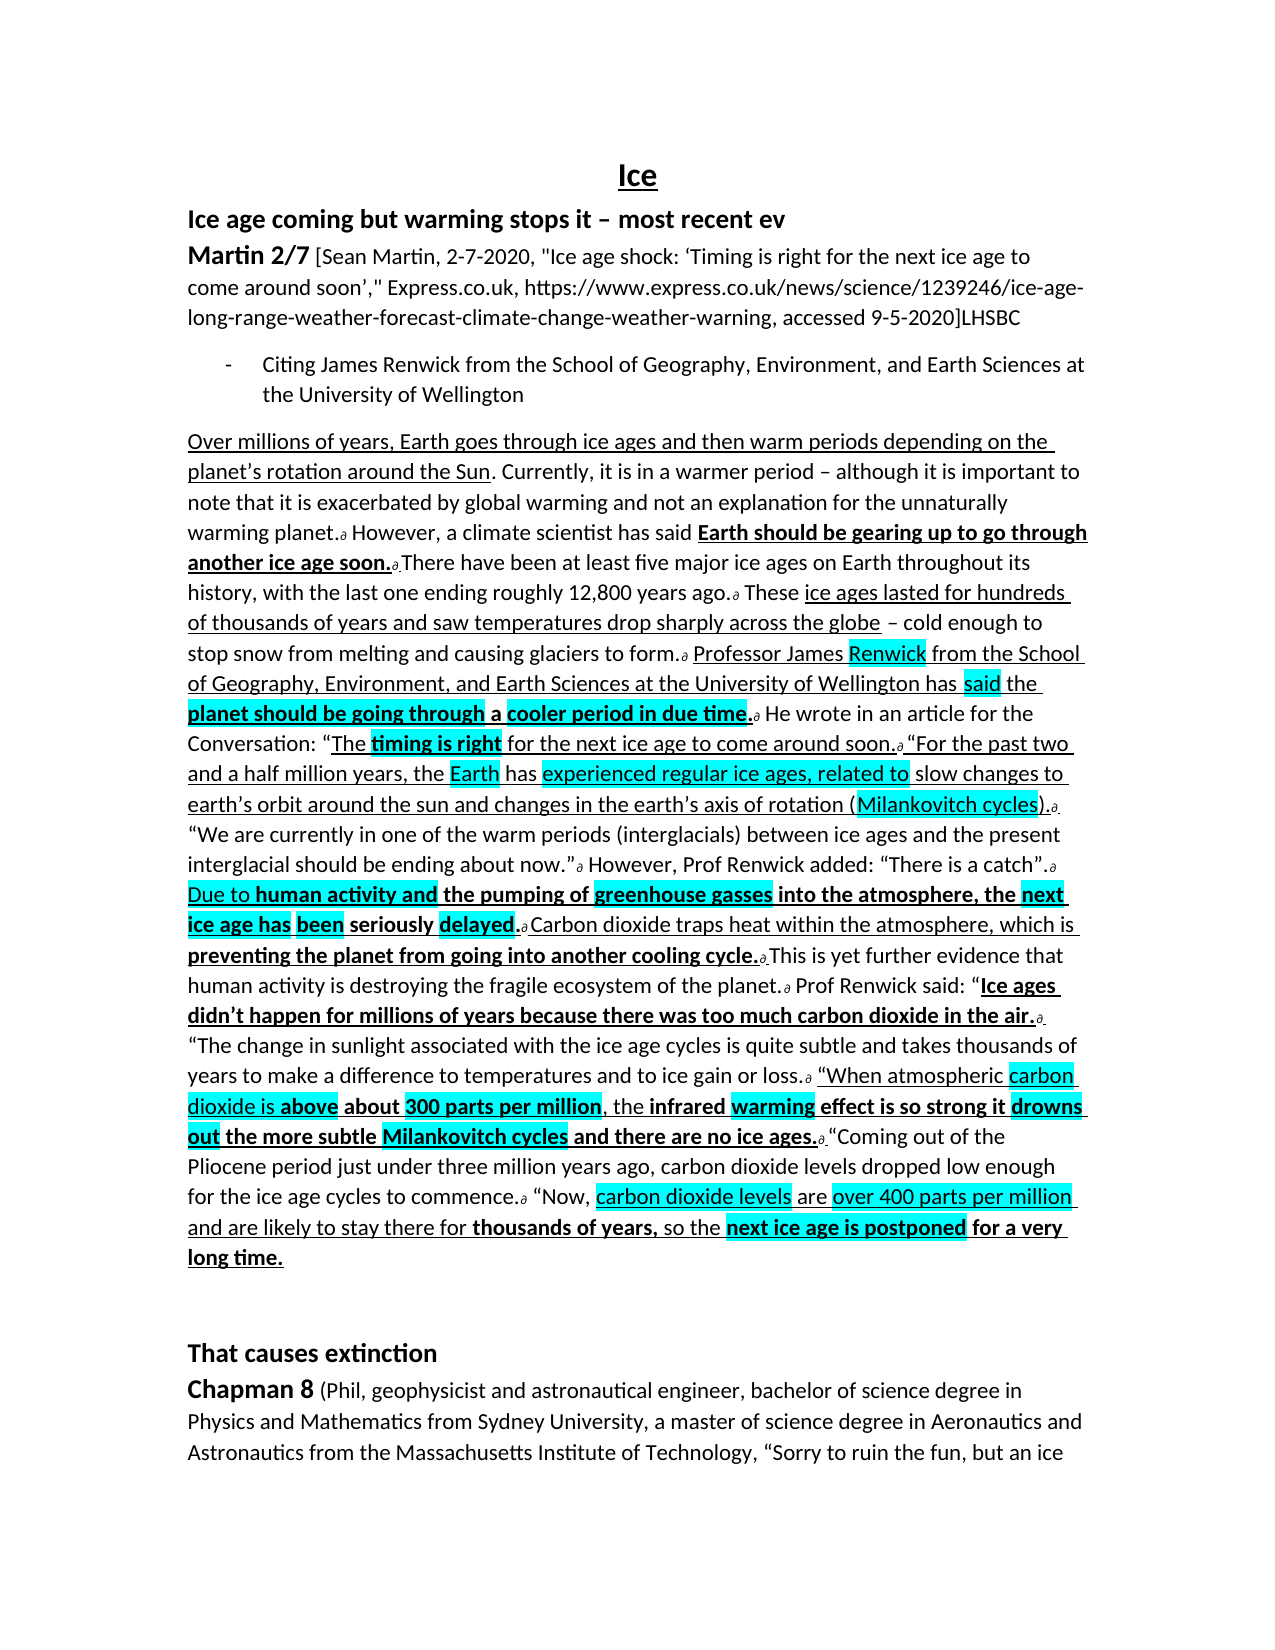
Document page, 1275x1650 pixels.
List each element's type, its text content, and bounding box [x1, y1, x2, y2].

list Citing James Renwick from the School of Geography, Environment, and Earth Sciences at the University of Wellington [225, 350, 1087, 408]
subtitle That causes extinction [187, 1337, 1087, 1370]
text Martin 2/7 [Sean Martin, 2-7-2020, "Ice age shock: ‘Timing is right for the next ice age to come around soon’," Express.co.uk, https://www.express.co.uk/news/science/1239246/ice-age-long-range-weather-forecast-climate-change-weather-warning, accessed 9-5-2020]LHSBC [187, 238, 1087, 331]
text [187, 1372, 1087, 1466]
subtitle Ice age coming but warming stops it – most recent ev [187, 202, 1087, 235]
subtitle Ice [187, 154, 1087, 195]
text Over millions of years, Earth goes through ice ages and then warm periods depending on the planet’s rotation around the Sun. Currently, it is in a warmer period – although it is important to note that it is exacerbated by global warming and not an explanation for the unnaturally warming planet.∂ However, a climate scientist has said Earth should be gearing up to go through another ice age soon.∂ There have been at least five major ice ages on Earth throughout its history, with the last one ending roughly 12,800 years ago.∂ These ice ages lasted for hundreds of thousands of years and saw temperatures drop sharply across the globe – cold enough to stop snow from melting and causing glaciers to form.∂ Professor James Renwick from the School of Geography, Environment, and Earth Sciences at the University of Wellington has said the planet should be going through a cooler period in due time.∂ He wrote in an article for the Conversation: “The timing is right for the next ice age to come around soon.∂ “For the past two and a half million years, the Earth has experienced regular ice ages, related to slow changes to earth’s orbit around the sun and changes in the earth’s axis of rotation (Milankovitch cycles).∂ “We are currently in one of the warm periods (interglacials) between ice ages and the present interglacial should be ending about now.”∂ However, Prof Renwick added: “There is a catch”.∂ Due to human activity and the pumping of greenhouse gasses into the atmosphere, the next ice age has been seriously delayed.∂ Carbon dioxide traps heat within the atmosphere, which is preventing the planet from going into another cooling cycle.∂ This is yet further evidence that human activity is destroying the fragile ecosystem of the planet.∂ Prof Renwick said: “Ice ages didn’t happen for millions of years because there was too much carbon dioxide in the air.∂ “The change in sunlight associated with the ice age cycles is quite subtle and takes thousands of years to make a difference to temperatures and to ice gain or loss.∂ “When atmospheric carbon dioxide is above about 300 parts per million, the infrared warming effect is so strong it drowns out the more subtle Milankovitch cycles and there are no ice ages.∂ “Coming out of the Pliocene period just under three million years ago, carbon dioxide levels dropped low enough for the ice age cycles to commence.∂ “Now, carbon dioxide levels are over 400 parts per million and are likely to stay there for thousands of years, so the next ice age is postponed for a very long time. [187, 427, 1087, 1116]
